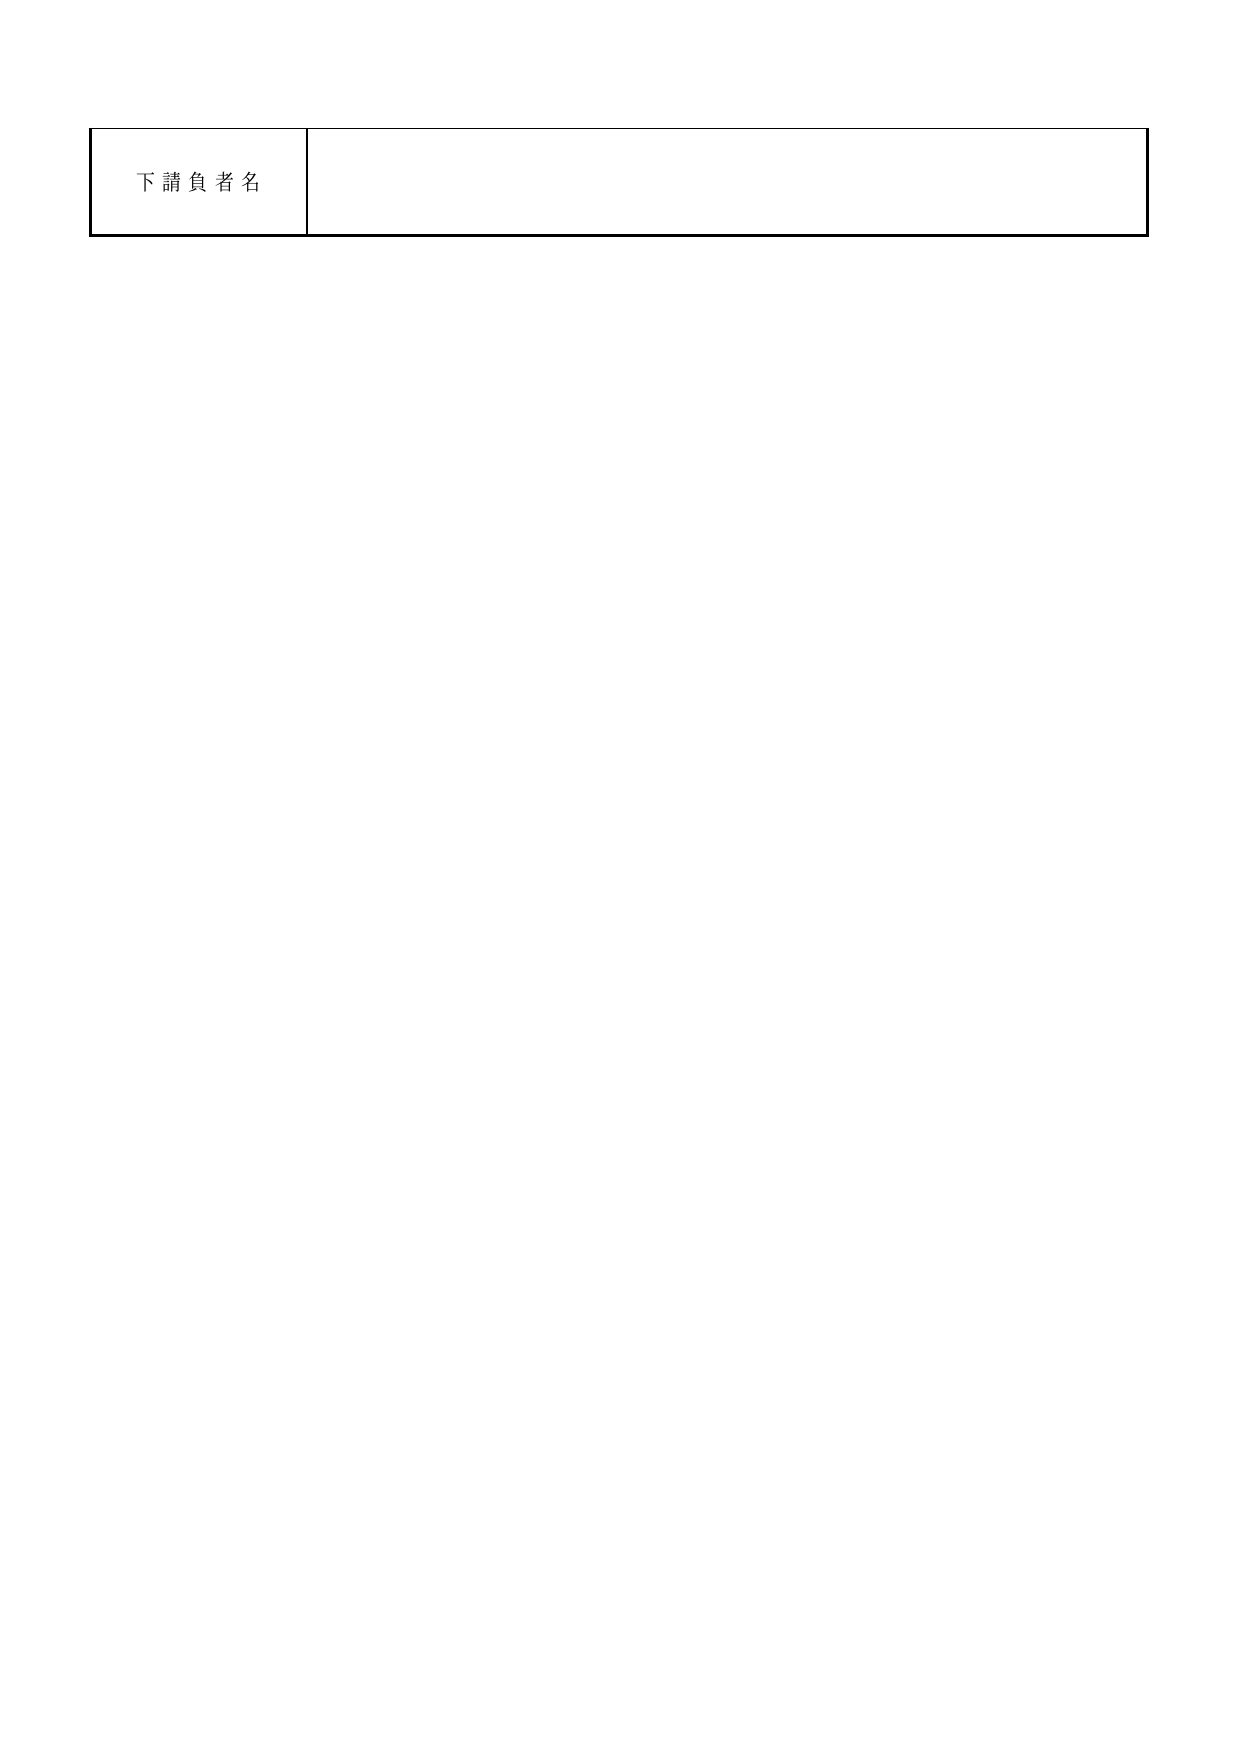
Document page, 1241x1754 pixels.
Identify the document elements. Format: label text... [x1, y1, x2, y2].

table_cell [308, 129, 1146, 234]
table_cell 下 請 負 者 名 [92, 129, 306, 234]
